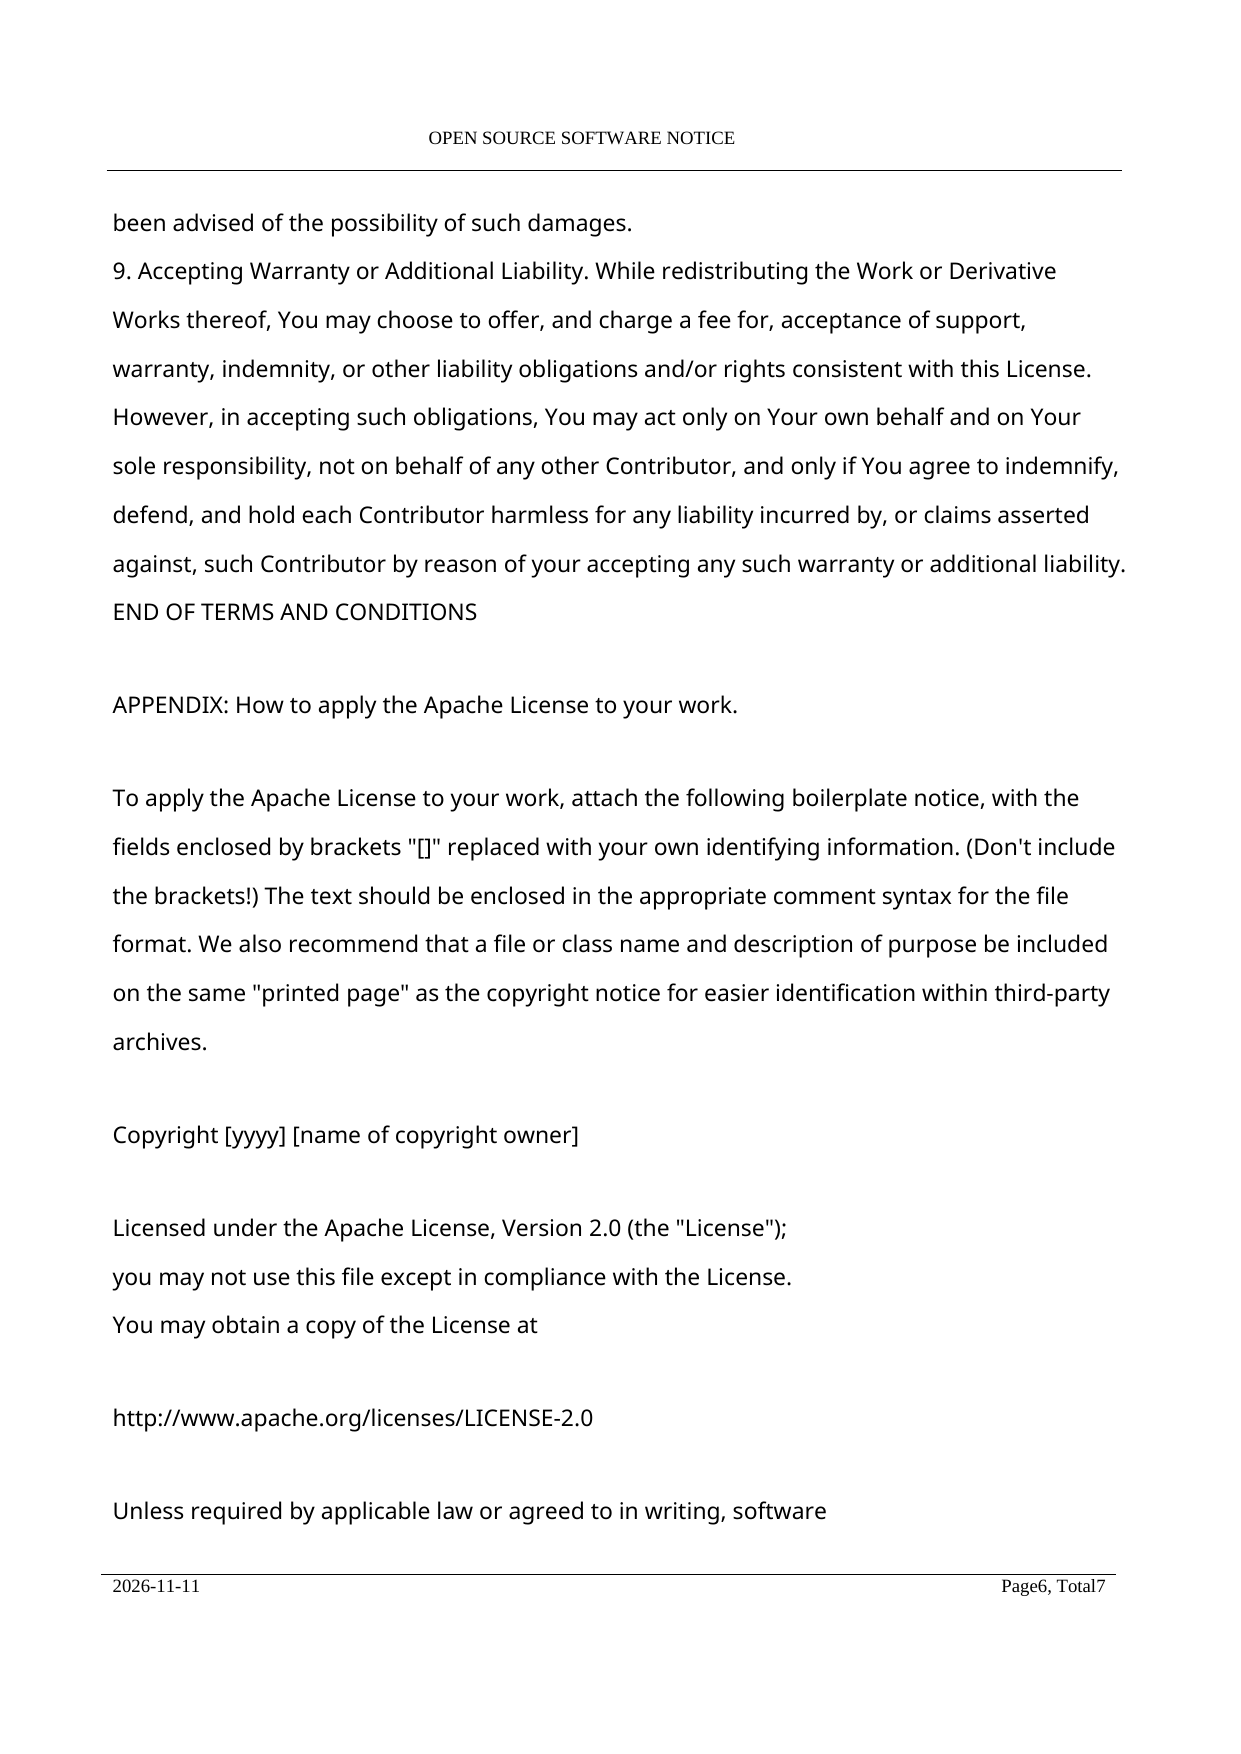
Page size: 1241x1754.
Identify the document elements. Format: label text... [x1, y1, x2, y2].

text Copyright [yyyy] [name of copyright owner] [112, 1118, 1128, 1151]
text END OF TERMS AND CONDITIONS [112, 595, 1128, 628]
text You may obtain a copy of the License at [112, 1308, 1128, 1341]
text Licensed under the Apache License, Version 2.0 (the "License"); [112, 1212, 1128, 1244]
text Unless required by applicable law or agreed to in writing, software [112, 1494, 1128, 1527]
text http://www.apache.org/licenses/LICENSE-2.0 [112, 1401, 1128, 1434]
text you may not use this file except in compliance with the License. [112, 1260, 1128, 1292]
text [112, 206, 1128, 239]
text To apply the Apache License to your work, attach the following boilerplate notice, with the fields enclosed by brackets "[]" replaced with your own identifying information. (Don't include the brackets!) The text should be enclosed in the appropriate comment syntax for the file format. We also recommend that a file or class name and description of purpose be included on the same "printed page" as the copyright notice for easier identification within third-party archives. [112, 782, 1128, 1058]
text APPENDIX: How to apply the Apache License to your work. [112, 688, 1128, 721]
text 9. Accepting Warranty or Additional Liability. While redistributing the Work or Derivative Works thereof, You may choose to offer, and charge a fee for, acceptance of support, warranty, indemnity, or other liability obligations and/or rights consistent with this License. However, in accepting such obligations, You may act only on Your own behalf and on Your sole responsibility, not on behalf of any other Contributor, and only if You agree to indemnify, defend, and hold each Contributor harmless for any liability incurred by, or claims asserted against, such Contributor by reason of your accepting any such warranty or additional liability. [112, 254, 1128, 579]
